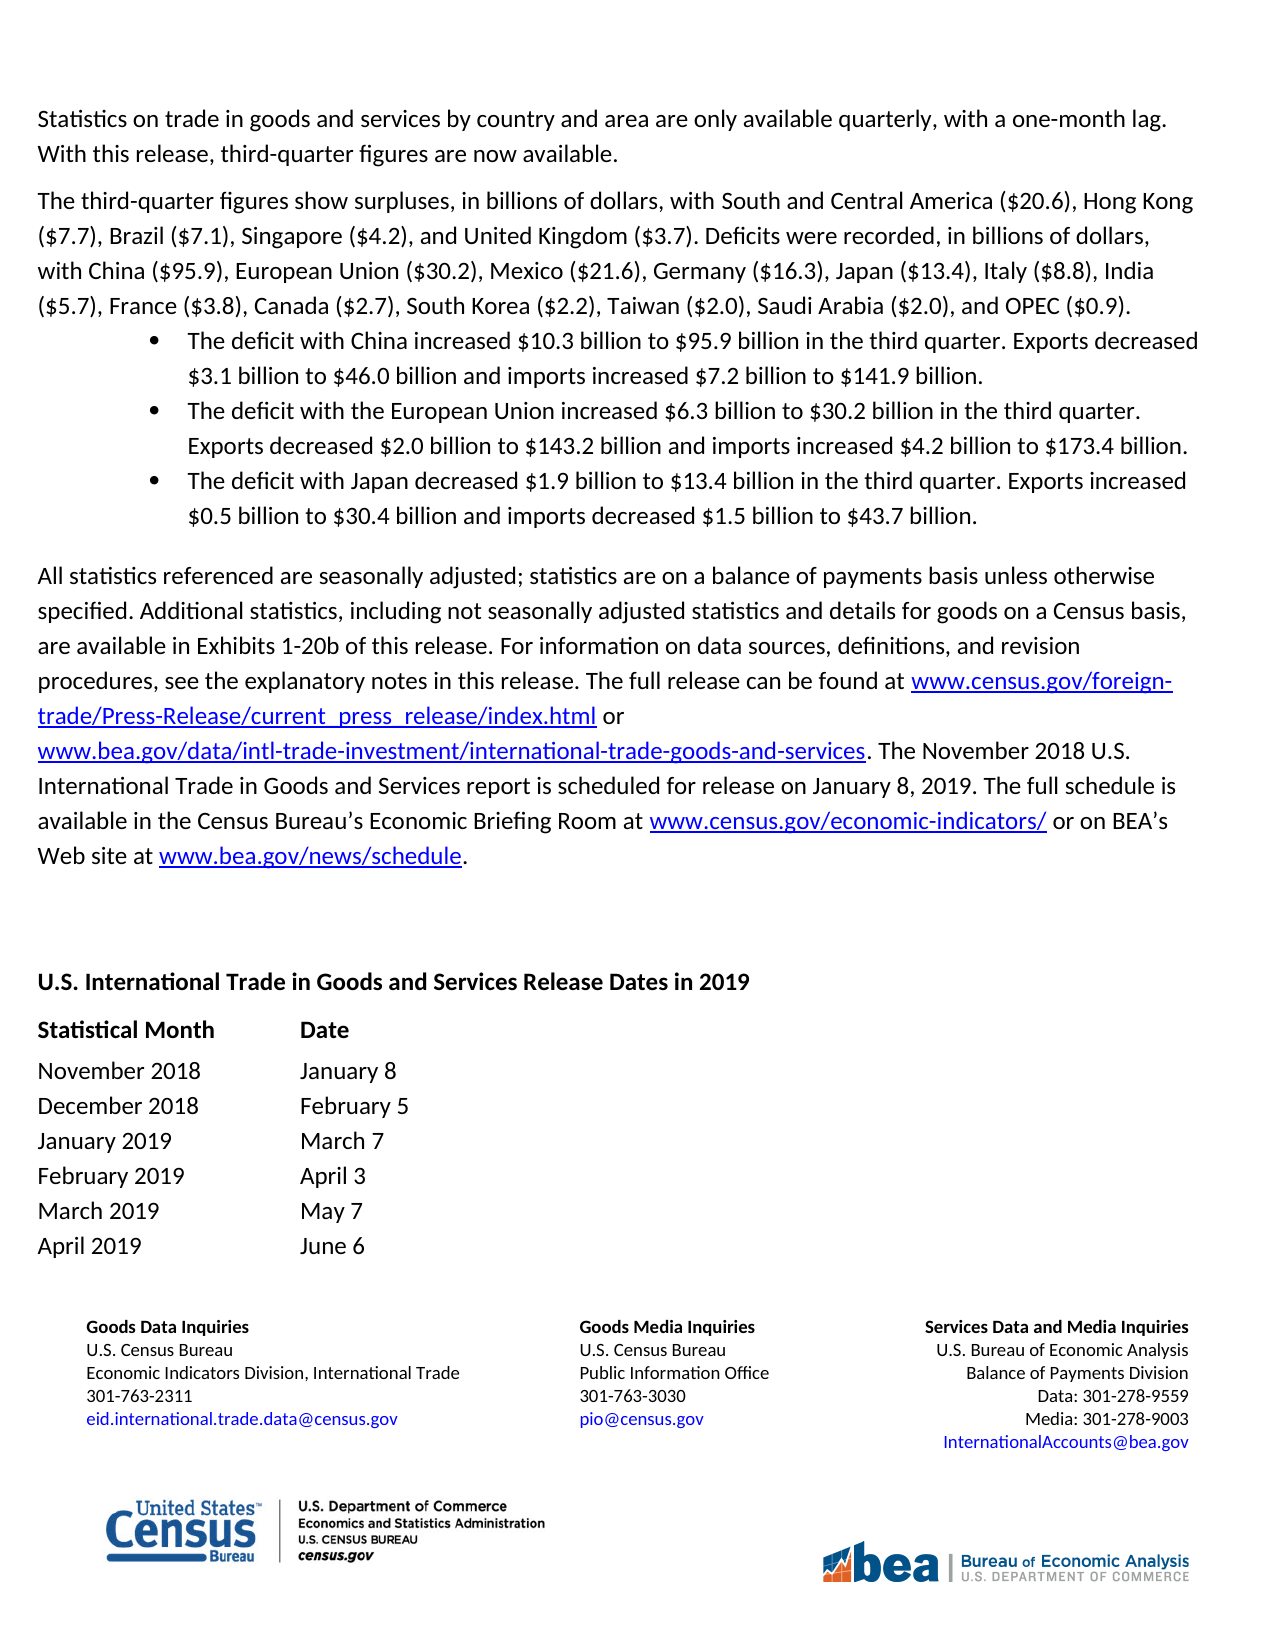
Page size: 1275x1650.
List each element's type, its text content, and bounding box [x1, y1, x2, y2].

list The deficit with Japan decreased $1.9 billion to $13.4 billion in the third quarter. Exports increased $0.5 billion to $30.4 billion and imports decreased $1.5 billion to $43.7 billion. [150, 466, 1200, 531]
text March 2019 May 7 [37, 1195, 1200, 1226]
picture [86, 1480, 564, 1582]
text December 2018 February 5 [37, 1090, 1200, 1121]
list The deficit with the European Union increased $6.3 billion to $30.2 billion in the third quarter. Exports decreased $2.0 billion to $143.2 billion and imports increased $4.2 billion to $173.4 billion. [150, 396, 1200, 461]
text Statistics on trade in goods and services by country and area are only available quarterly, with a one-month lag. With this release, third-quarter figures are now available. [37, 103, 1200, 168]
list The deficit with China increased $10.3 billion to $95.9 billion in the third quarter. Exports decreased $3.1 billion to $46.0 billion and imports increased $7.2 billion to $141.9 billion. [150, 326, 1200, 391]
text January 2019 March 7 [37, 1125, 1200, 1156]
text The third-quarter figures show surpluses, in billions of dollars, with South and Central America ($20.6), Hong Kong ($7.7), Brazil ($7.1), Singapore ($4.2), and United Kingdom ($3.7). Deficits were recorded, in billions of dollars, with China ($95.9), European Union ($30.2), Mexico ($21.6), Germany ($16.3), Japan ($13.4), Italy ($8.8), India ($5.7), France ($3.8), Canada ($2.7), South Korea ($2.2), Taiwan ($2.0), Saudi Arabia ($2.0), and OPEC ($0.9). [37, 186, 1200, 321]
text February 2019 April 3 [37, 1160, 1200, 1191]
text Statistical Month Date [37, 1014, 1200, 1044]
text November 2018 January 8 [37, 1055, 1200, 1086]
text April 2019 June 6 [37, 1230, 1200, 1261]
text U.S. International Trade in Goods and Services Release Dates in 2019 [37, 966, 1200, 997]
text All statistics referenced are seasonally adjusted; statistics are on a balance of payments basis unless otherwise specified. Additional statistics, including not seasonally adjusted statistics and details for goods on a Census basis, are available in Exhibits 1-20b of this release. For information on data sources, definitions, and revision procedures, see the explanatory notes in this release. The full release can be found at www.census.gov/foreign-trade/Press-Release/current_press_release/index.html or www.bea.gov/data/intl-trade-investment/international-trade-goods-and-services. The November 2018 U.S. International Trade in Goods and Services report is scheduled for release on January 8, 2019. The full schedule is available in the Census Bureau’s Economic Briefing Room at www.census.gov/economic-indicators/ or on BEA’s Web site at www.bea.gov/news/schedule. [37, 561, 1200, 871]
picture [823, 1541, 1189, 1582]
